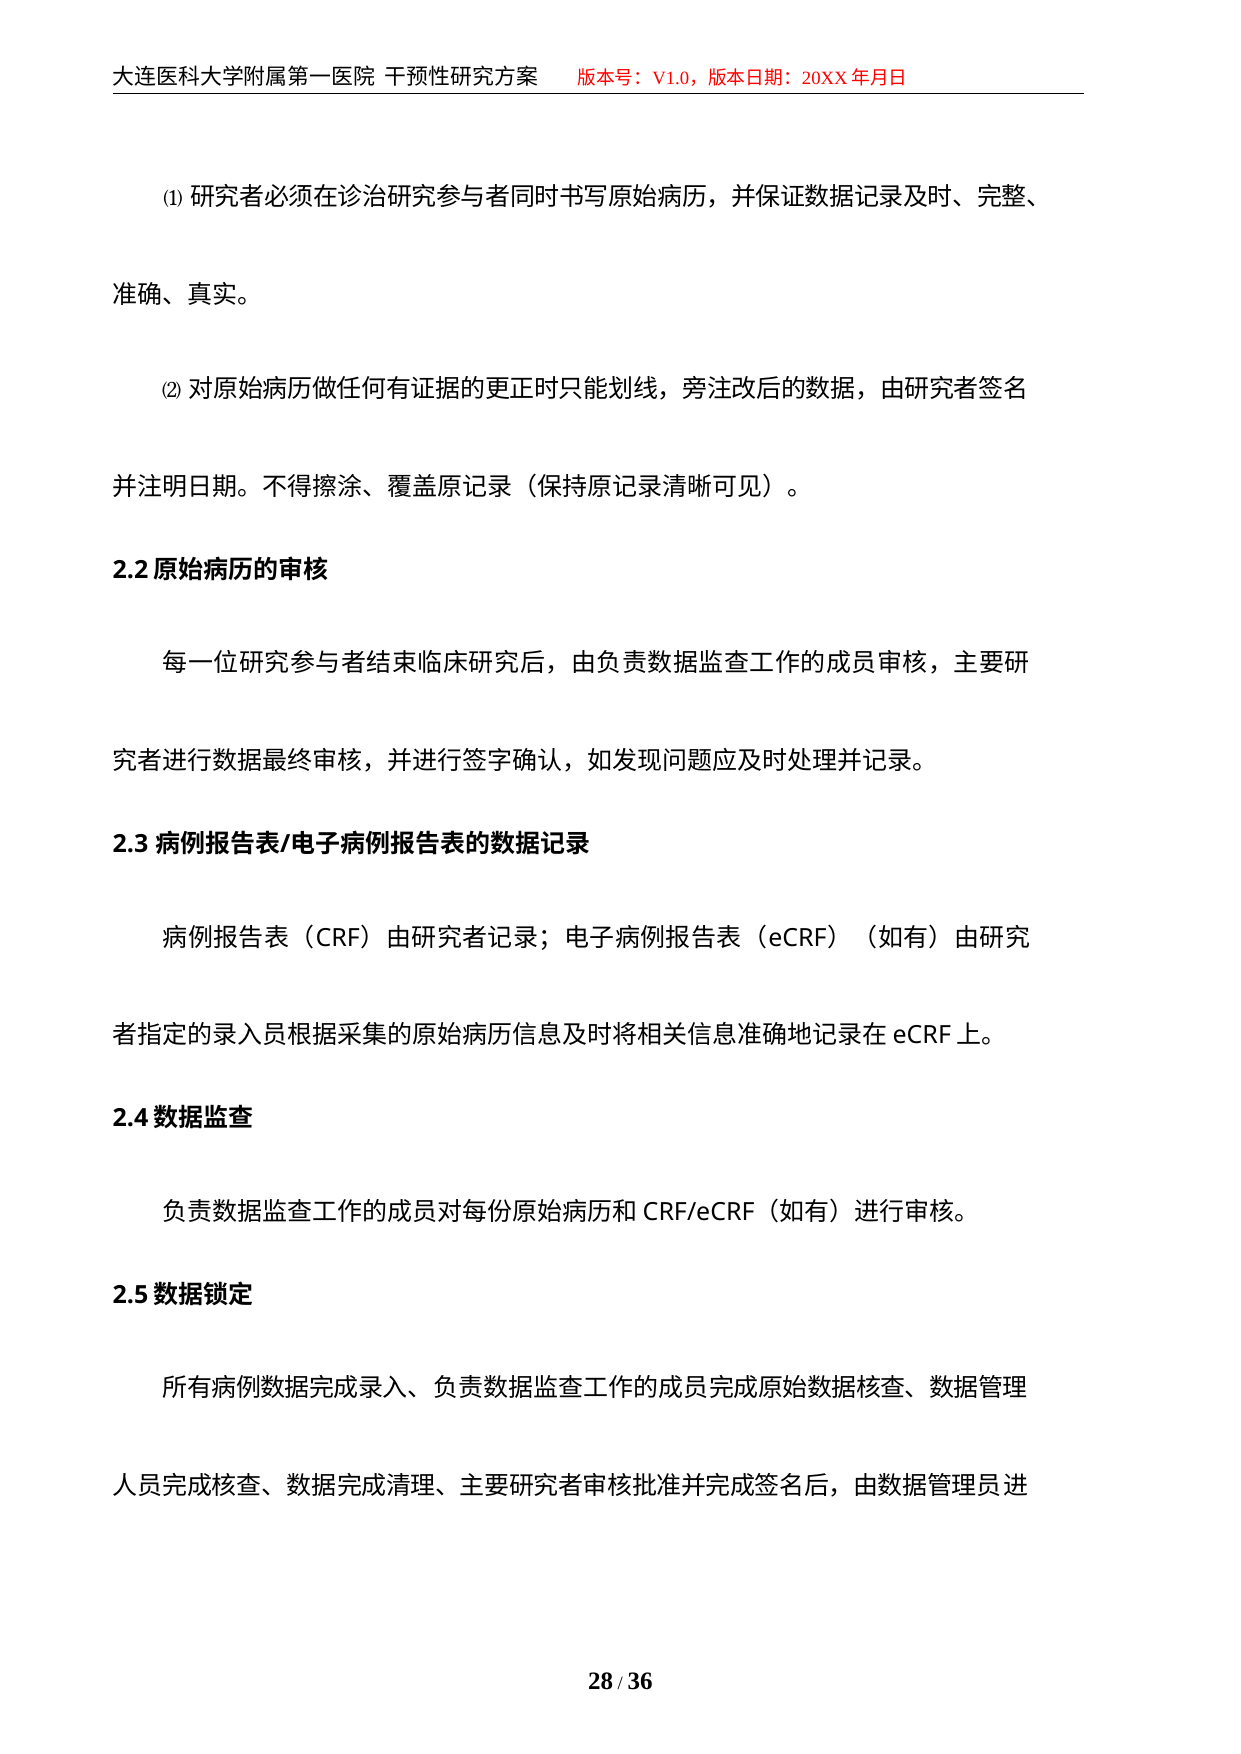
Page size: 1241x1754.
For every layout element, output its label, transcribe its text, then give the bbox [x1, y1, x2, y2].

text 负责数据监查工作的成员对每份原始病历和CRF/eCRF（如有）进行审核。 [112, 1177, 1128, 1242]
text 2.4数据监查 [112, 1083, 1128, 1148]
text 2.2原始病历的审核 [112, 535, 1128, 600]
text ⑵ 对原始病历做任何有证据的更正时只能划线，旁注改后的数据，由研究者签名并注明日期。不得擦涂、覆盖原记录（保持原记录清晰可见）。 [112, 354, 1028, 517]
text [112, 1353, 1028, 1516]
text ⑴ 研究者必须在诊治研究参与者同时书写原始病历，并保证数据记录及时、完整、准确、真实。 [112, 162, 1028, 325]
text 病例报告表（CRF）由研究者记录；电子病例报告表（eCRF）（如有）由研究者指定的录入员根据采集的原始病历信息及时将相关信息准确地记录在eCRF上。 [112, 903, 1031, 1065]
text 2.3 病例报告表/电子病例报告表的数据记录 [112, 809, 1128, 874]
text 2.5数据锁定 [112, 1260, 1128, 1325]
text 每一位研究参与者结束临床研究后，由负责数据监查工作的成员审核，主要研究者进行数据最终审核，并进行签字确认，如发现问题应及时处理并记录。 [112, 628, 1031, 791]
